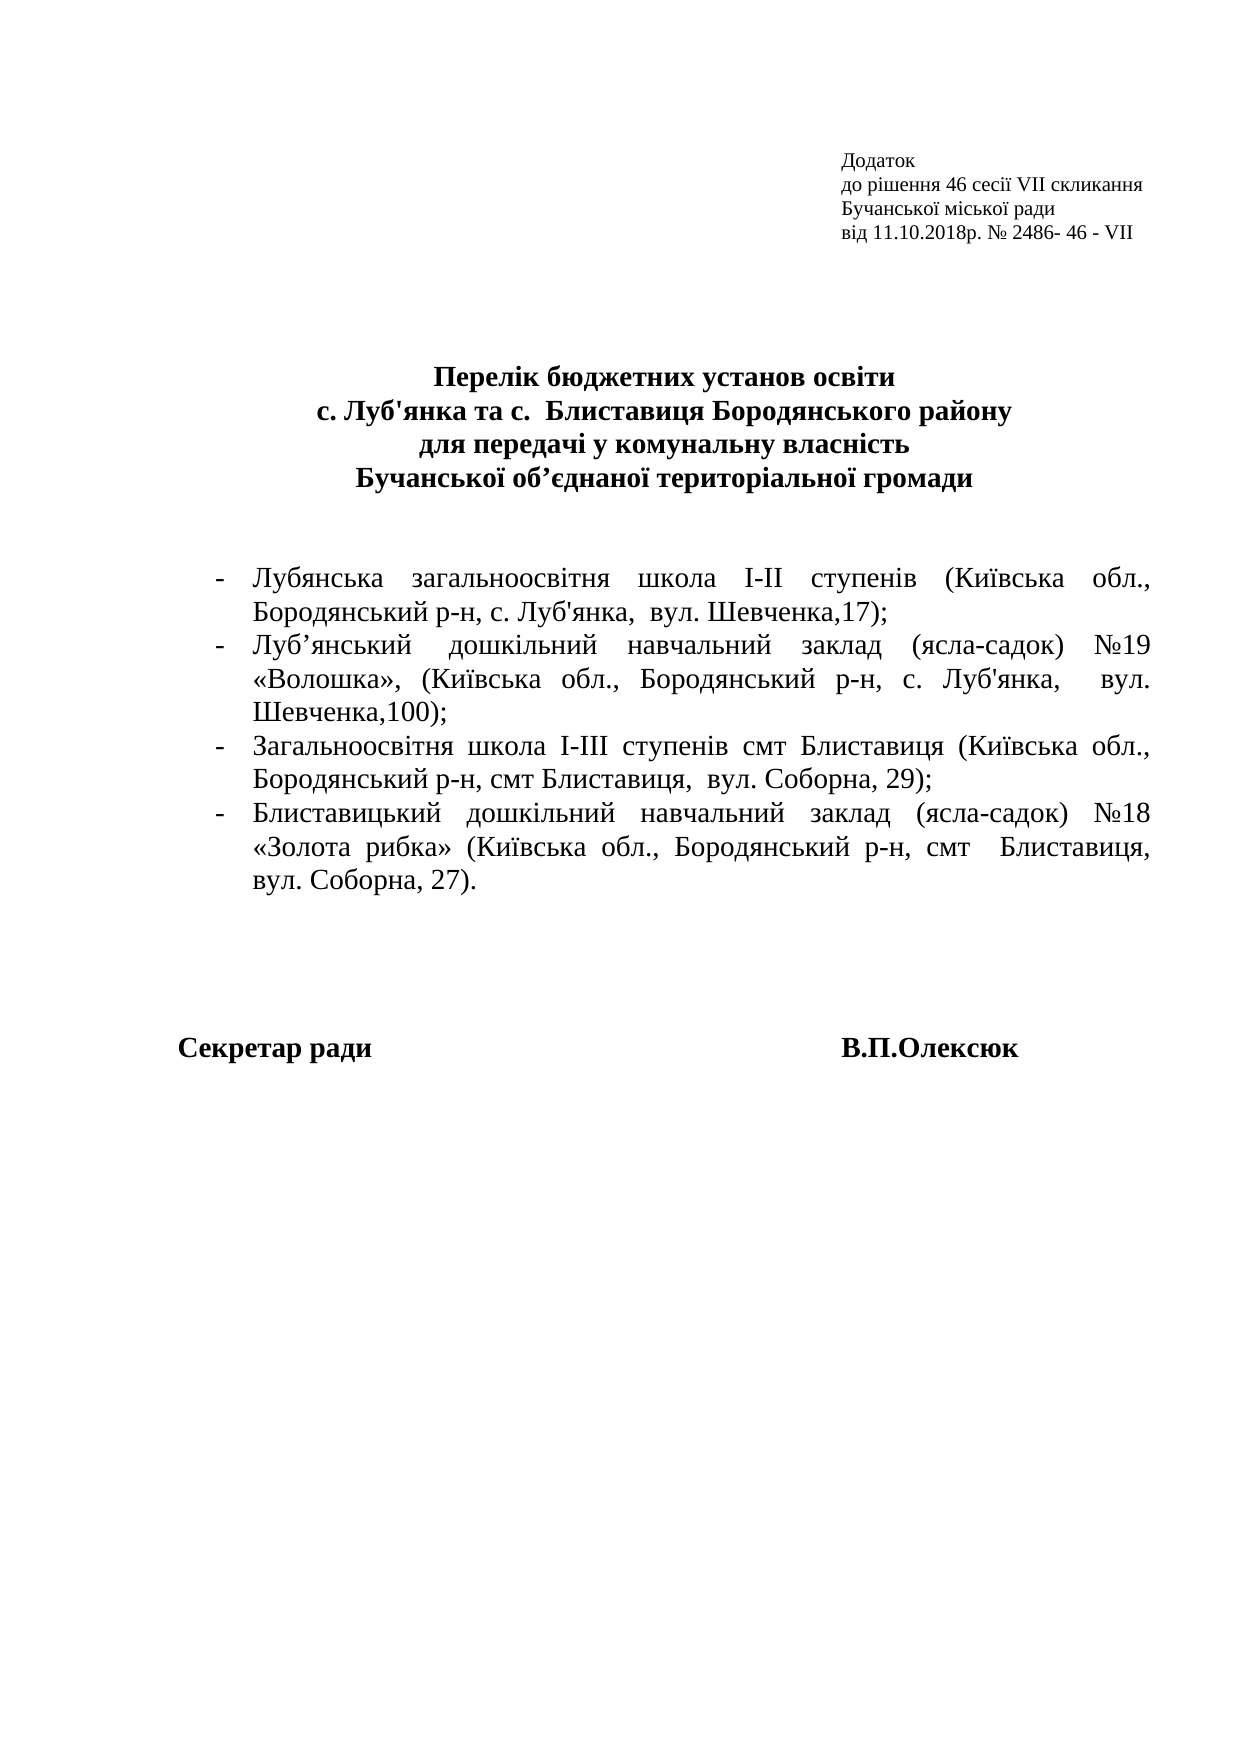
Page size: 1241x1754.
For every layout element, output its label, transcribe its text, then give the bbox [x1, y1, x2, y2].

text від 11.10.2018р. № 2486- 46 - VII [841, 220, 1152, 244]
list Блиставицький дошкільний навчальний заклад (ясла-садок) №18 «Золота рибка» (Київська обл., Бородянський р-н, смт Блиставиця, вул. Соборна, 27). [215, 795, 1152, 896]
text Перелік бюджетних установ освіти [177, 359, 1152, 393]
text Бучанської міської ради [841, 196, 1152, 220]
list Лубянська загальноосвітня школа І-ІІ ступенів (Київська обл., Бородянський р-н, с. Луб'янка, вул. Шевченка,17); [215, 560, 1152, 627]
text Секретар ради В.П.Олексюк [177, 1030, 1152, 1063]
text до рішення 46 сесії VII скликання [841, 172, 1152, 196]
list Луб’янський дошкільний навчальний заклад (ясла-садок) №19 «Волошка», (Київська обл., Бородянський р-н, с. Луб'янка, вул. Шевченка,100); [215, 627, 1152, 728]
text с. Луб'янка та с. Блиставиця Бородянського району [177, 393, 1152, 426]
text для передачі у комунальну власність [177, 426, 1152, 460]
text Додаток [767, 147, 1179, 172]
list Загальноосвітня школа І-ІІІ ступенів смт Блиставиця (Київська обл., Бородянський р-н, смт Блиставиця, вул. Соборна, 29); [215, 728, 1152, 795]
text Бучанської об’єднаної територіальної громади [177, 460, 1152, 493]
